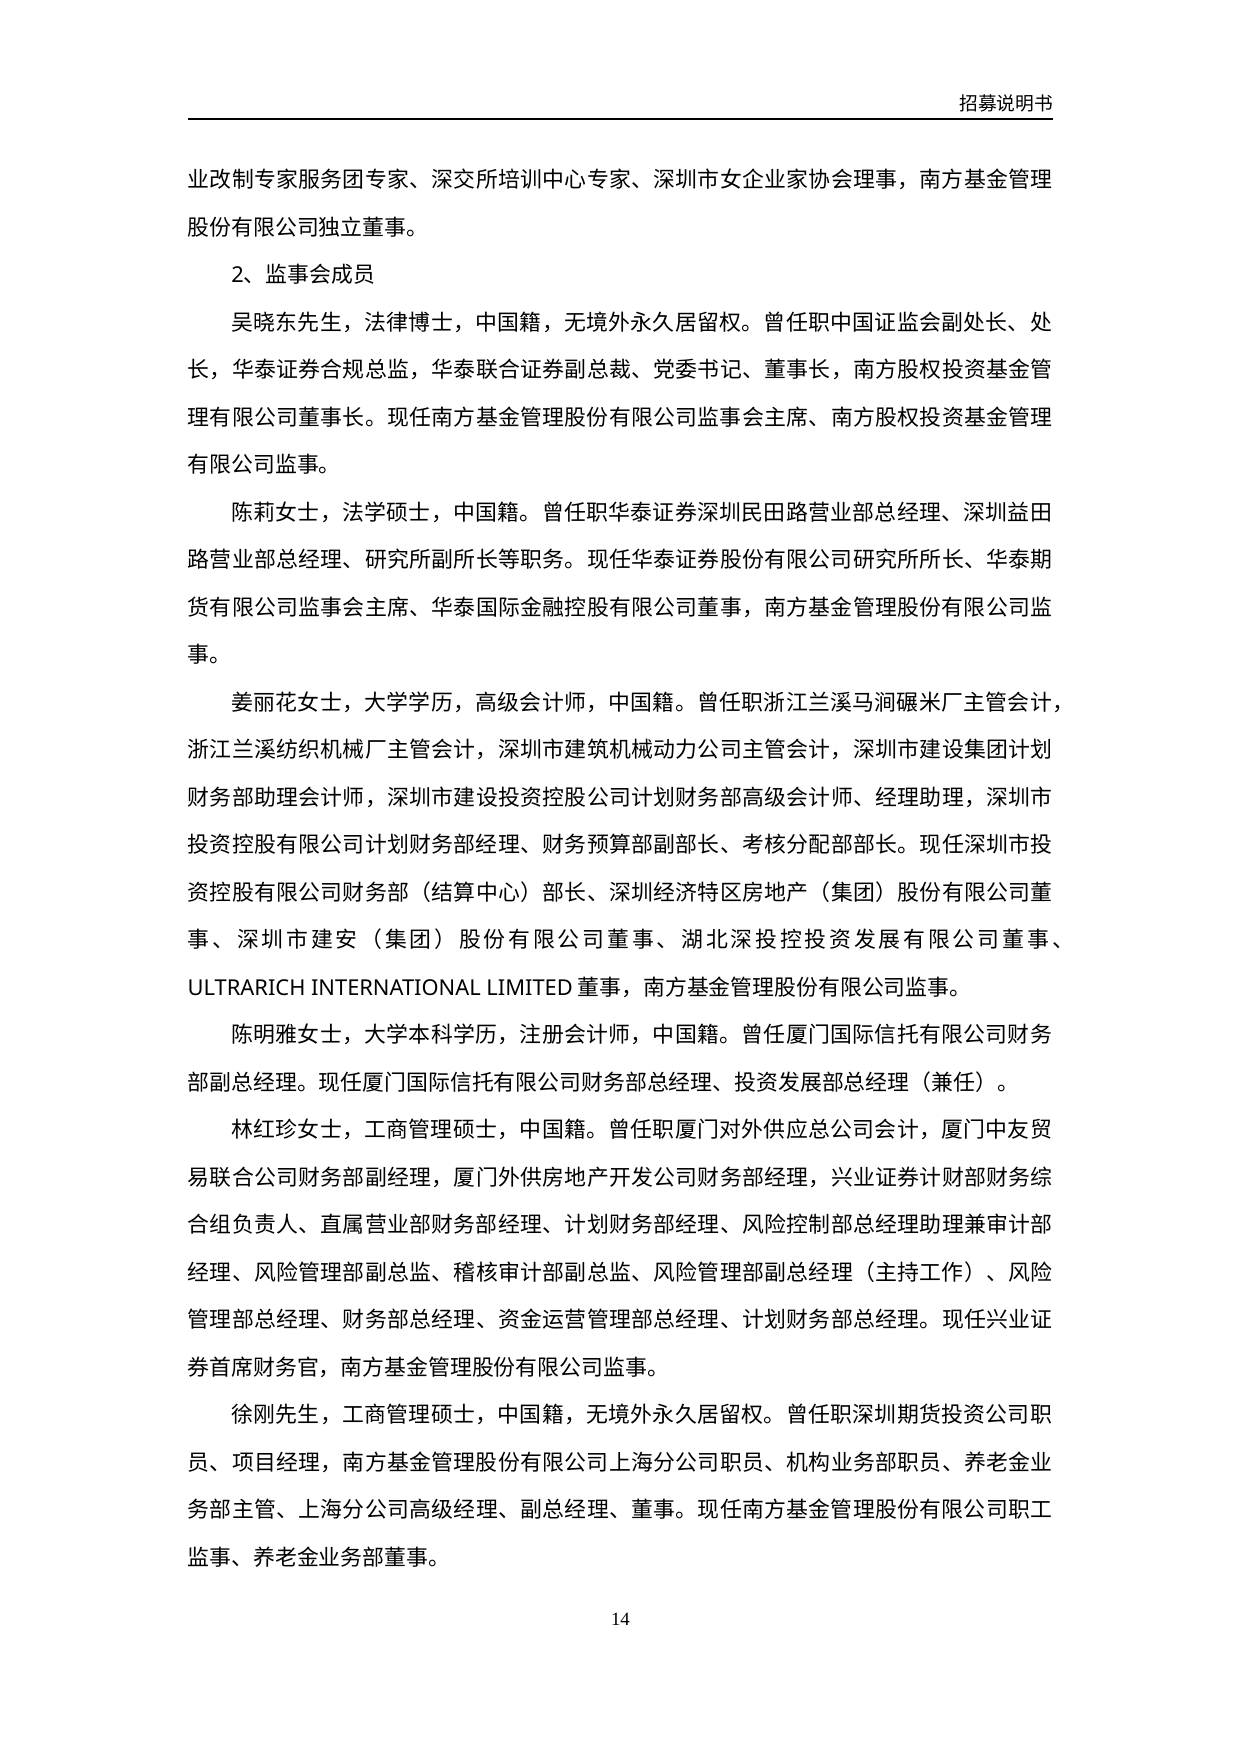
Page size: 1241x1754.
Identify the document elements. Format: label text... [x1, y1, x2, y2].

text 吴晓东先生，法律博士，中国籍，无境外永久居留权。曾任职中国证监会副处长、处长，华泰证券合规总监，华泰联合证券副总裁、党委书记、董事长，南方股权投资基金管理有限公司董事长。现任南方基金管理股份有限公司监事会主席、南方股权投资基金管理有限公司监事。 [187, 304, 1053, 479]
text 2、监事会成员 [187, 257, 1053, 289]
text 姜丽花女士，大学学历，高级会计师，中国籍。曾任职浙江兰溪马涧碾米厂主管会计，浙江兰溪纺织机械厂主管会计，深圳市建筑机械动力公司主管会计，深圳市建设集团计划财务部助理会计师，深圳市建设投资控股公司计划财务部高级会计师、经理助理，深圳市投资控股有限公司计划财务部经理、财务预算部副部长、考核分配部部长。现任深圳市投资控股有限公司财务部（结算中心）部长、深圳经济特区房地产（集团）股份有限公司董事、深圳市建安（集团）股份有限公司董事、湖北深投控投资发展有限公司董事、ULTRARICH INTERNATIONAL LIMITED董事，南方基金管理股份有限公司监事。 [187, 684, 1053, 1001]
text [187, 162, 1053, 241]
text 陈明雅女士，大学本科学历，注册会计师，中国籍。曾任厦门国际信托有限公司财务部副总经理。现任厦门国际信托有限公司财务部总经理、投资发展部总经理（兼任）。 [187, 1017, 1053, 1096]
text 林红珍女士，工商管理硕士，中国籍。曾任职厦门对外供应总公司会计，厦门中友贸易联合公司财务部副经理，厦门外供房地产开发公司财务部经理，兴业证券计财部财务综合组负责人、直属营业部财务部经理、计划财务部经理、风险控制部总经理助理兼审计部经理、风险管理部副总监、稽核审计部副总监、风险管理部副总经理（主持工作）、风险管理部总经理、财务部总经理、资金运营管理部总经理、计划财务部总经理。现任兴业证券首席财务官，南方基金管理股份有限公司监事。 [187, 1112, 1053, 1381]
text 徐刚先生，工商管理硕士，中国籍，无境外永久居留权。曾任职深圳期货投资公司职员、项目经理，南方基金管理股份有限公司上海分公司职员、机构业务部职员、养老金业务部主管、上海分公司高级经理、副总经理、董事。现任南方基金管理股份有限公司职工监事、养老金业务部董事。 [187, 1397, 1053, 1571]
text 陈莉女士，法学硕士，中国籍。曾任职华泰证券深圳民田路营业部总经理、深圳益田路营业部总经理、研究所副所长等职务。现任华泰证券股份有限公司研究所所长、华泰期货有限公司监事会主席、华泰国际金融控股有限公司董事，南方基金管理股份有限公司监事。 [187, 494, 1053, 669]
